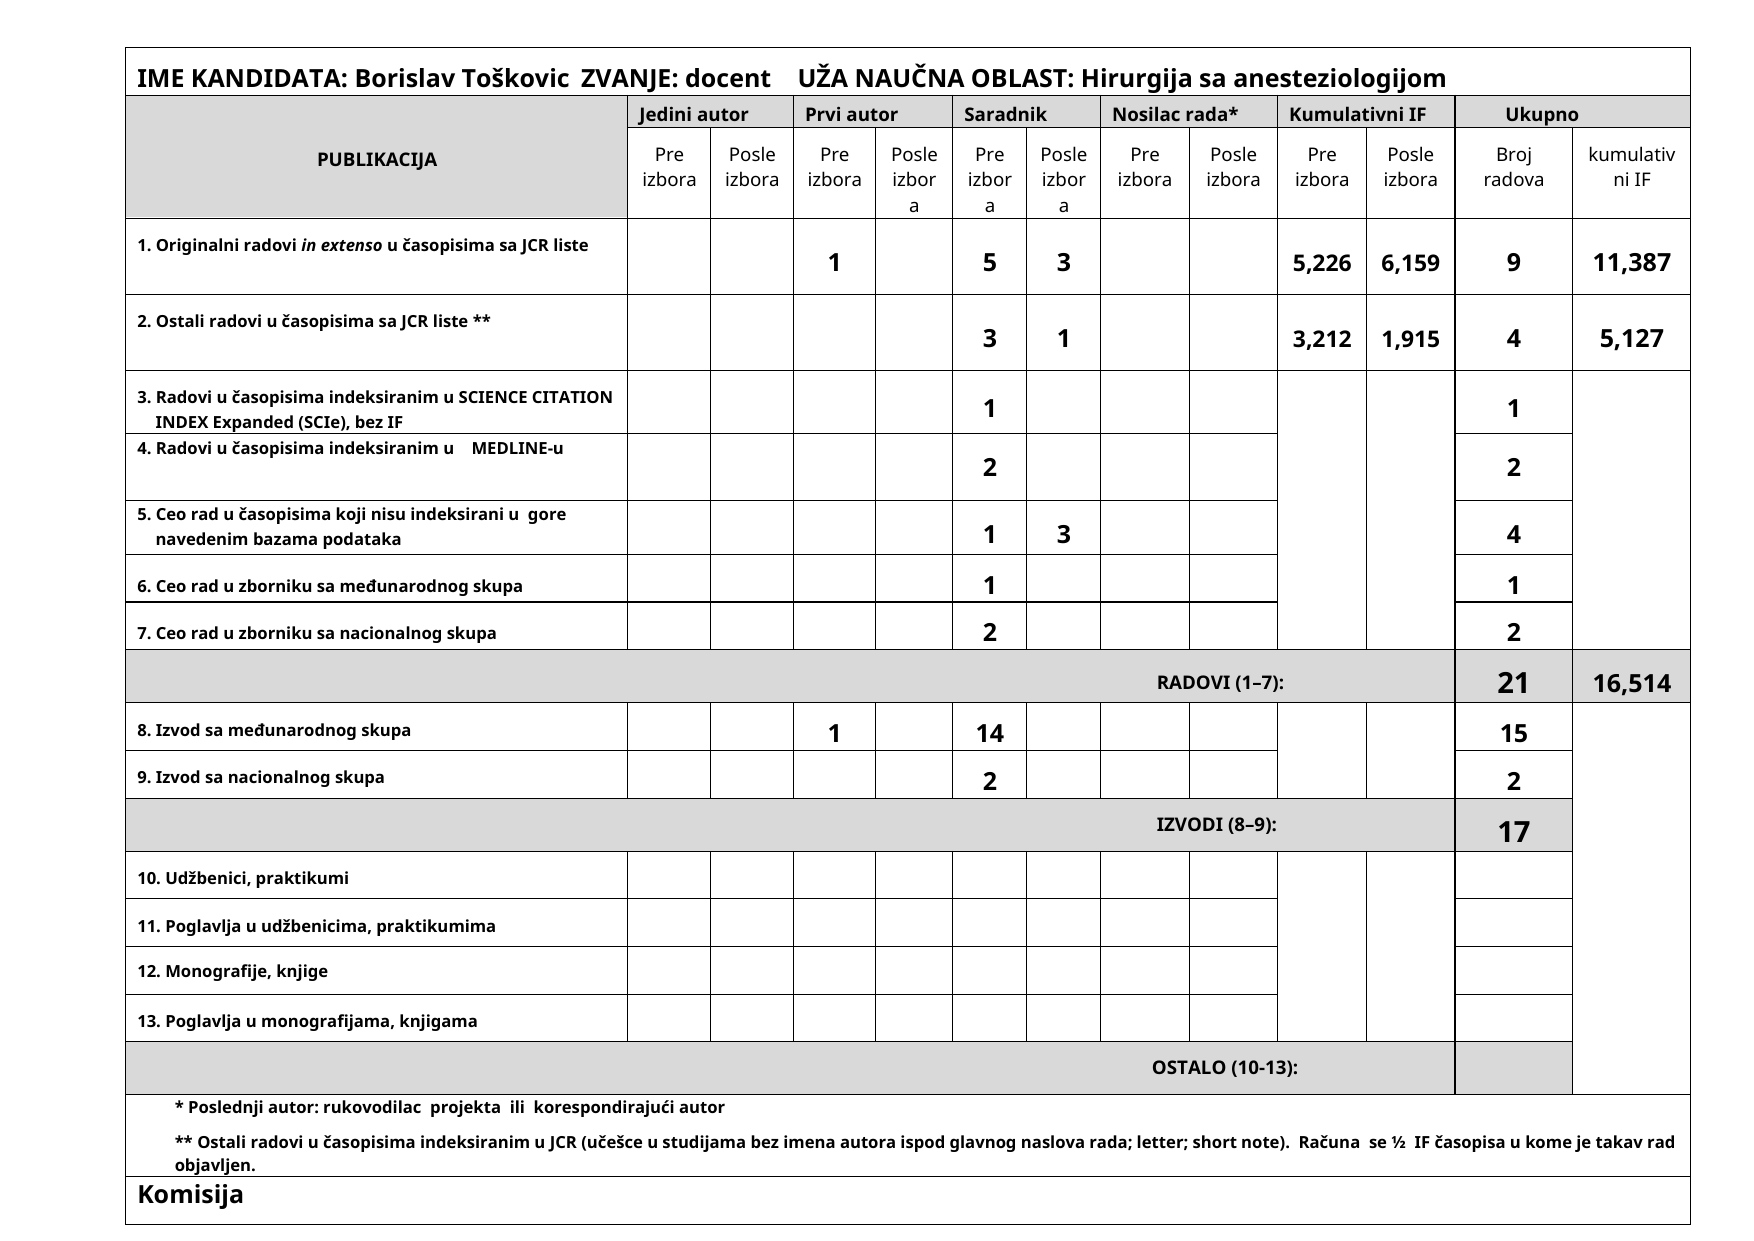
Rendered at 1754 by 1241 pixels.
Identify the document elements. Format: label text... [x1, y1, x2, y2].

table_cell [1190, 295, 1277, 369]
table_cell 1 [1027, 295, 1100, 369]
table_cell Pre izbora [953, 128, 1026, 217]
table_cell [1456, 947, 1572, 993]
table_cell 14 [953, 703, 1026, 750]
table_cell 4 [1456, 501, 1572, 554]
table_cell 10. Udžbenici, praktikumi [126, 852, 627, 898]
table_cell [628, 434, 710, 499]
table_cell [1027, 703, 1100, 750]
table_cell [1101, 947, 1189, 993]
table_cell 12. Monografije, knjige [126, 947, 627, 993]
table_cell [1278, 703, 1366, 797]
table_cell 2 [1456, 603, 1572, 649]
table_cell [953, 947, 1026, 993]
table_cell [1190, 434, 1277, 499]
table_cell [1101, 751, 1189, 797]
table_cell 5 [953, 219, 1026, 293]
table_cell [1027, 899, 1100, 946]
table_cell [1190, 703, 1277, 750]
table_cell [1367, 703, 1454, 797]
table_cell kumulativni IF [1573, 128, 1690, 217]
table_cell 9. Izvod sa nacionalnog skupa [126, 751, 627, 797]
table_cell [1367, 852, 1454, 1041]
table_cell Jedini autor [628, 96, 793, 127]
table_cell 1 [1456, 371, 1572, 433]
table_cell [711, 603, 793, 649]
table_cell [1027, 995, 1100, 1041]
table_cell [953, 995, 1026, 1041]
table_cell 1 [794, 219, 875, 293]
table_cell 1 [794, 703, 875, 750]
table_cell Saradnik [953, 96, 1100, 127]
table_cell [628, 703, 710, 750]
table_cell [1027, 603, 1100, 649]
table_cell [1456, 899, 1572, 946]
table_cell [794, 899, 875, 946]
table_cell [1101, 501, 1189, 554]
table_cell * Poslednji autor: rukovodilac projekta ili korespondirajući autor ** Ostali radovi u časopisima indeksiranim u JCR (učešce u studijama bez imena autora ispod glavnog naslova rada; letter; short note). Računa se ½ IF časopisa u kome je takav rad objavljen. [126, 1095, 1690, 1176]
table_cell [1027, 555, 1100, 601]
table_cell 6,159 [1367, 219, 1454, 293]
table_cell 2. Ostali radovi u časopisima sa JCR liste ** [126, 295, 627, 369]
table_cell [628, 995, 710, 1041]
table_cell Pre izbora [1101, 128, 1189, 217]
table_cell 2 [953, 751, 1026, 797]
table_cell [1456, 1042, 1572, 1094]
table_cell [876, 501, 952, 554]
table_cell 3 [1027, 219, 1100, 293]
table_header IME KANDIDATA: Borislav Toškovic ZVANJE: docent UŽA NAUČNA OBLAST: Hirurgija sa anesteziologijom [126, 48, 1690, 94]
table_cell [1573, 703, 1690, 1094]
table_cell [1278, 371, 1366, 649]
table_cell 8. Izvod sa međunarodnog skupa [126, 703, 627, 750]
table_cell PUBLIKACIJA [126, 96, 627, 217]
table_cell [1190, 371, 1277, 433]
table_cell [1190, 501, 1277, 554]
table_cell [711, 852, 793, 898]
table_cell IZVODI (8–9): [126, 799, 1454, 851]
table_cell 5. Ceo rad u časopisima koji nisu indeksirani u gore navedenim bazama podataka [126, 501, 627, 554]
table_cell [794, 995, 875, 1041]
table_cell Nosilac rada* [1101, 96, 1277, 127]
table_cell 9 [1456, 219, 1572, 293]
table_cell 3 [953, 295, 1026, 369]
table_cell Posle izbora [1367, 128, 1454, 217]
table_cell [1027, 371, 1100, 433]
table_cell [1190, 899, 1277, 946]
table_cell 4. Radovi u časopisima indeksiranim u MEDLINE-u [126, 434, 627, 499]
table_cell [794, 947, 875, 993]
table_cell [1190, 947, 1277, 993]
table_cell [1367, 371, 1454, 649]
table_cell 3. Radovi u časopisima indeksiranim u SCIENCE CITATION INDEX Expanded (SCIe), bez IF [126, 371, 627, 433]
table_cell [1190, 995, 1277, 1041]
table_cell [953, 852, 1026, 898]
table_cell 1 [953, 555, 1026, 601]
table_cell [628, 371, 710, 433]
table_cell 1,915 [1367, 295, 1454, 369]
table_cell Pre izbora [628, 128, 710, 217]
table_cell Posle izbora [876, 128, 952, 217]
table_cell [711, 703, 793, 750]
table_cell [628, 501, 710, 554]
table_cell [1101, 995, 1189, 1041]
table_cell 11,387 [1573, 219, 1690, 293]
table_cell [711, 995, 793, 1041]
table_cell [628, 751, 710, 797]
table_cell [876, 603, 952, 649]
table_cell [628, 899, 710, 946]
table_cell [711, 295, 793, 369]
table_cell [1190, 219, 1277, 293]
table_cell [628, 947, 710, 993]
table_cell [1027, 947, 1100, 993]
table_cell Prvi autor [794, 96, 952, 127]
table_cell [711, 899, 793, 946]
table_cell 7. Ceo rad u zborniku sa nacionalnog skupa [126, 603, 627, 649]
table_cell [794, 371, 875, 433]
table_cell 16,514 [1573, 650, 1690, 702]
table_cell [711, 371, 793, 433]
table_cell [876, 947, 952, 993]
table_cell [876, 751, 952, 797]
table_cell [1190, 555, 1277, 601]
table_cell Broj radova [1456, 128, 1572, 217]
table_cell [1101, 852, 1189, 898]
table_cell Posle izbora [1190, 128, 1277, 217]
table_cell [1101, 295, 1189, 369]
table_cell [1101, 434, 1189, 499]
table_cell [711, 751, 793, 797]
table_cell [794, 555, 875, 601]
table_cell 5,127 [1573, 295, 1690, 369]
table_cell [1101, 603, 1189, 649]
table_cell [876, 555, 952, 601]
table_cell [794, 852, 875, 898]
table_cell Pre izbora [1278, 128, 1366, 217]
table_cell [876, 219, 952, 293]
table_cell 2 [953, 603, 1026, 649]
table_cell [711, 219, 793, 293]
table_cell 1 [1456, 555, 1572, 601]
table_cell [628, 603, 710, 649]
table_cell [126, 1177, 1690, 1224]
table_cell [794, 751, 875, 797]
table_cell 3 [1027, 501, 1100, 554]
table_cell [876, 434, 952, 499]
table_cell OSTALO (10-13): [126, 1042, 1454, 1094]
table_cell [1101, 703, 1189, 750]
table_cell RADOVI (1–7): [126, 650, 1454, 702]
table_cell [711, 947, 793, 993]
table_cell [953, 899, 1026, 946]
table_cell [1027, 852, 1100, 898]
table_cell 13. Poglavlja u monografijama, knjigama [126, 995, 627, 1041]
table_cell 21 [1456, 650, 1572, 702]
table_cell [628, 852, 710, 898]
table_cell 1 [953, 371, 1026, 433]
table_cell [876, 852, 952, 898]
table_cell [628, 295, 710, 369]
table_cell [1573, 371, 1690, 649]
table_cell Kumulativni IF [1278, 96, 1454, 127]
table_cell [876, 295, 952, 369]
table_cell 1 [953, 501, 1026, 554]
table_cell [1027, 751, 1100, 797]
table_cell 4 [1456, 295, 1572, 369]
table_cell 6. Ceo rad u zborniku sa međunarodnog skupa [126, 555, 627, 601]
table_cell 2 [1456, 434, 1572, 499]
table_cell [628, 219, 710, 293]
table_cell [1101, 555, 1189, 601]
table_cell [1278, 852, 1366, 1041]
table_cell [711, 434, 793, 499]
table_cell Ukupno [1456, 96, 1690, 127]
table_cell 2 [953, 434, 1026, 499]
table_cell 3,212 [1278, 295, 1366, 369]
table_cell [711, 555, 793, 601]
table_cell Posle izbora [1027, 128, 1100, 217]
table_cell [711, 501, 793, 554]
table_cell [794, 501, 875, 554]
table_cell 5,226 [1278, 219, 1366, 293]
table_cell 11. Poglavlja u udžbenicima, praktikumima [126, 899, 627, 946]
table_cell Posle izbora [711, 128, 793, 217]
table_cell 1. Originalni radovi in extenso u časopisima sa JCR liste [126, 219, 627, 293]
table_cell [1456, 995, 1572, 1041]
table_cell [1101, 371, 1189, 433]
table_cell [876, 899, 952, 946]
table_cell [1190, 852, 1277, 898]
table_cell [876, 995, 952, 1041]
table_cell 15 [1456, 703, 1572, 750]
table_cell [628, 555, 710, 601]
table_cell 2 [1456, 751, 1572, 797]
table_cell Pre izbora [794, 128, 875, 217]
table_cell [1190, 751, 1277, 797]
table_cell 17 [1456, 799, 1572, 851]
table_cell [1027, 434, 1100, 499]
table_cell [876, 371, 952, 433]
table_cell [1190, 603, 1277, 649]
table_cell [1101, 899, 1189, 946]
table_cell [794, 434, 875, 499]
table_cell [1101, 219, 1189, 293]
table_cell [794, 603, 875, 649]
table_cell [876, 703, 952, 750]
table_cell [1456, 852, 1572, 898]
table_cell [794, 295, 875, 369]
